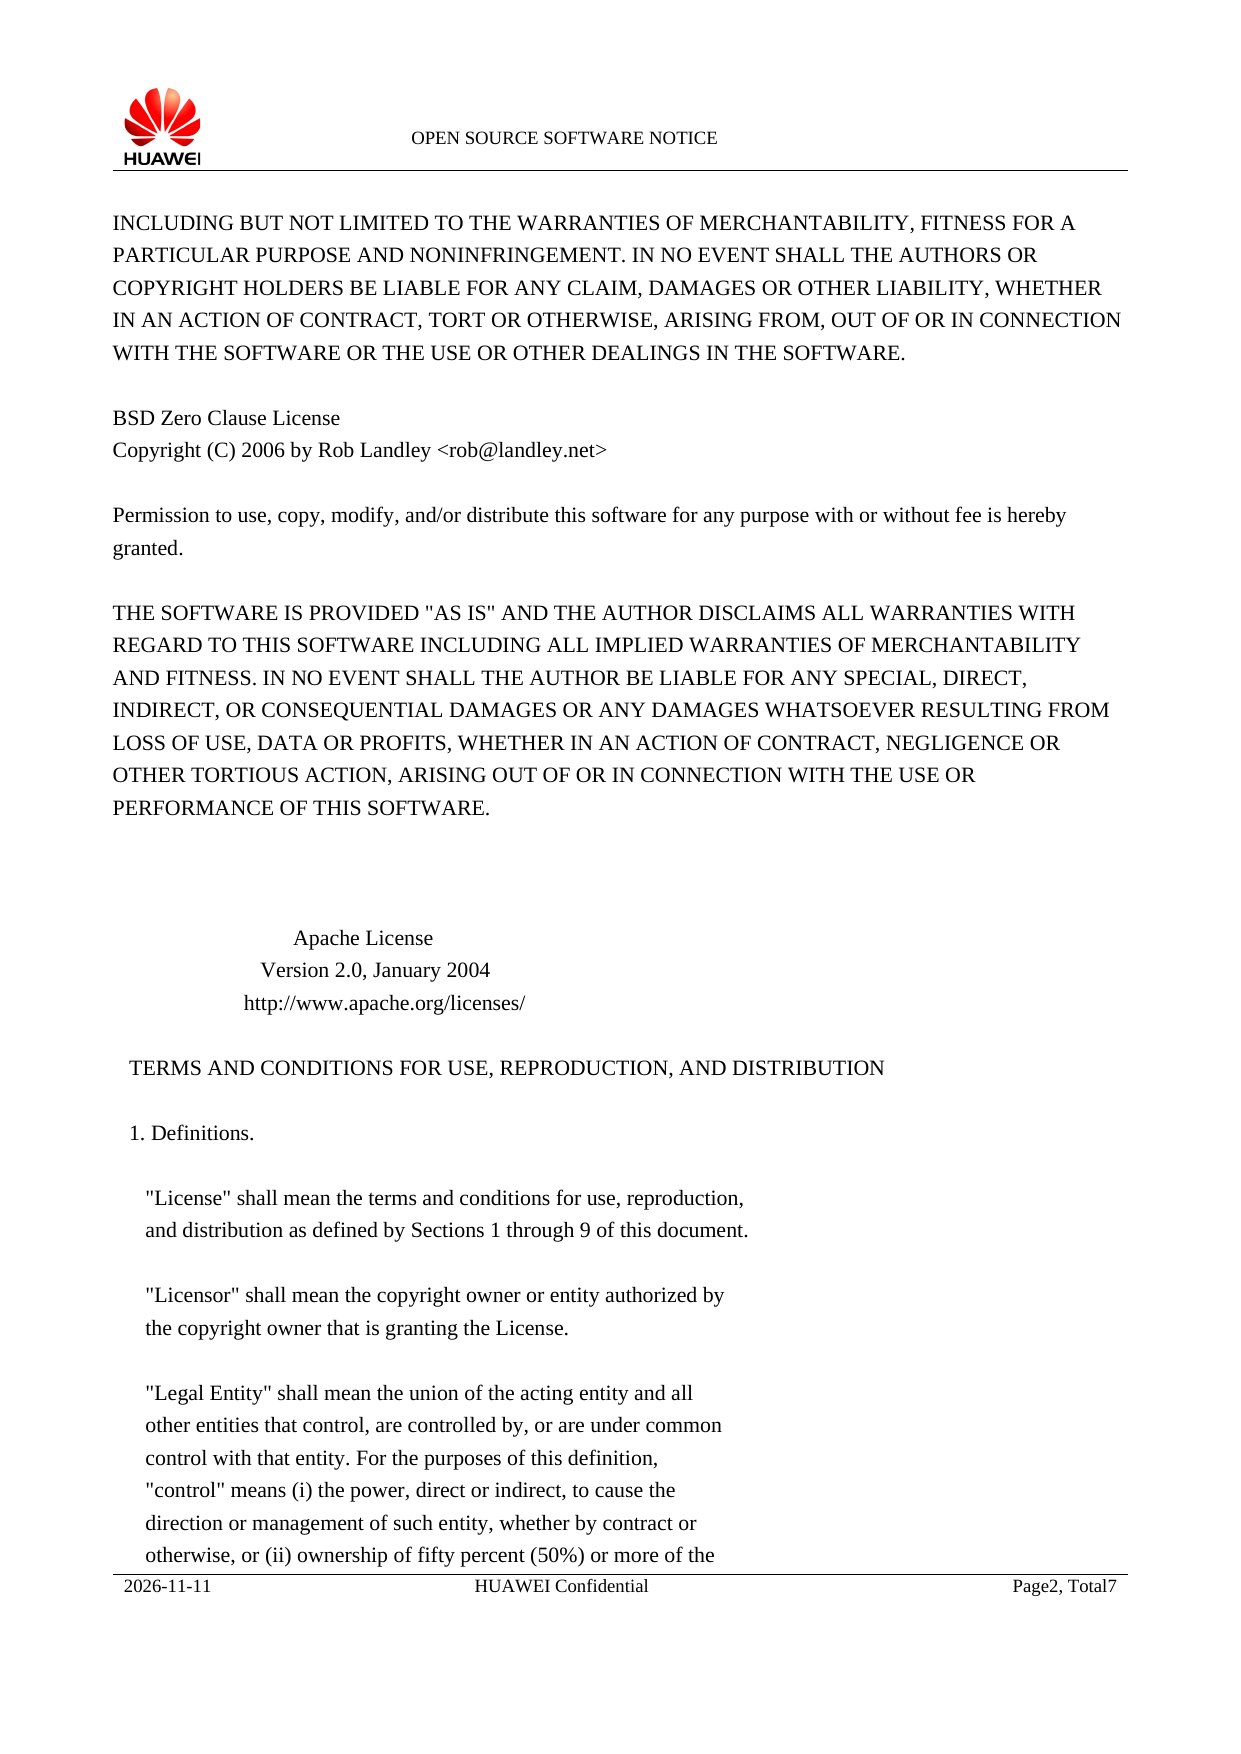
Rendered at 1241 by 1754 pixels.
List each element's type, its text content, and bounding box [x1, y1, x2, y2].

picture [124, 88, 201, 165]
